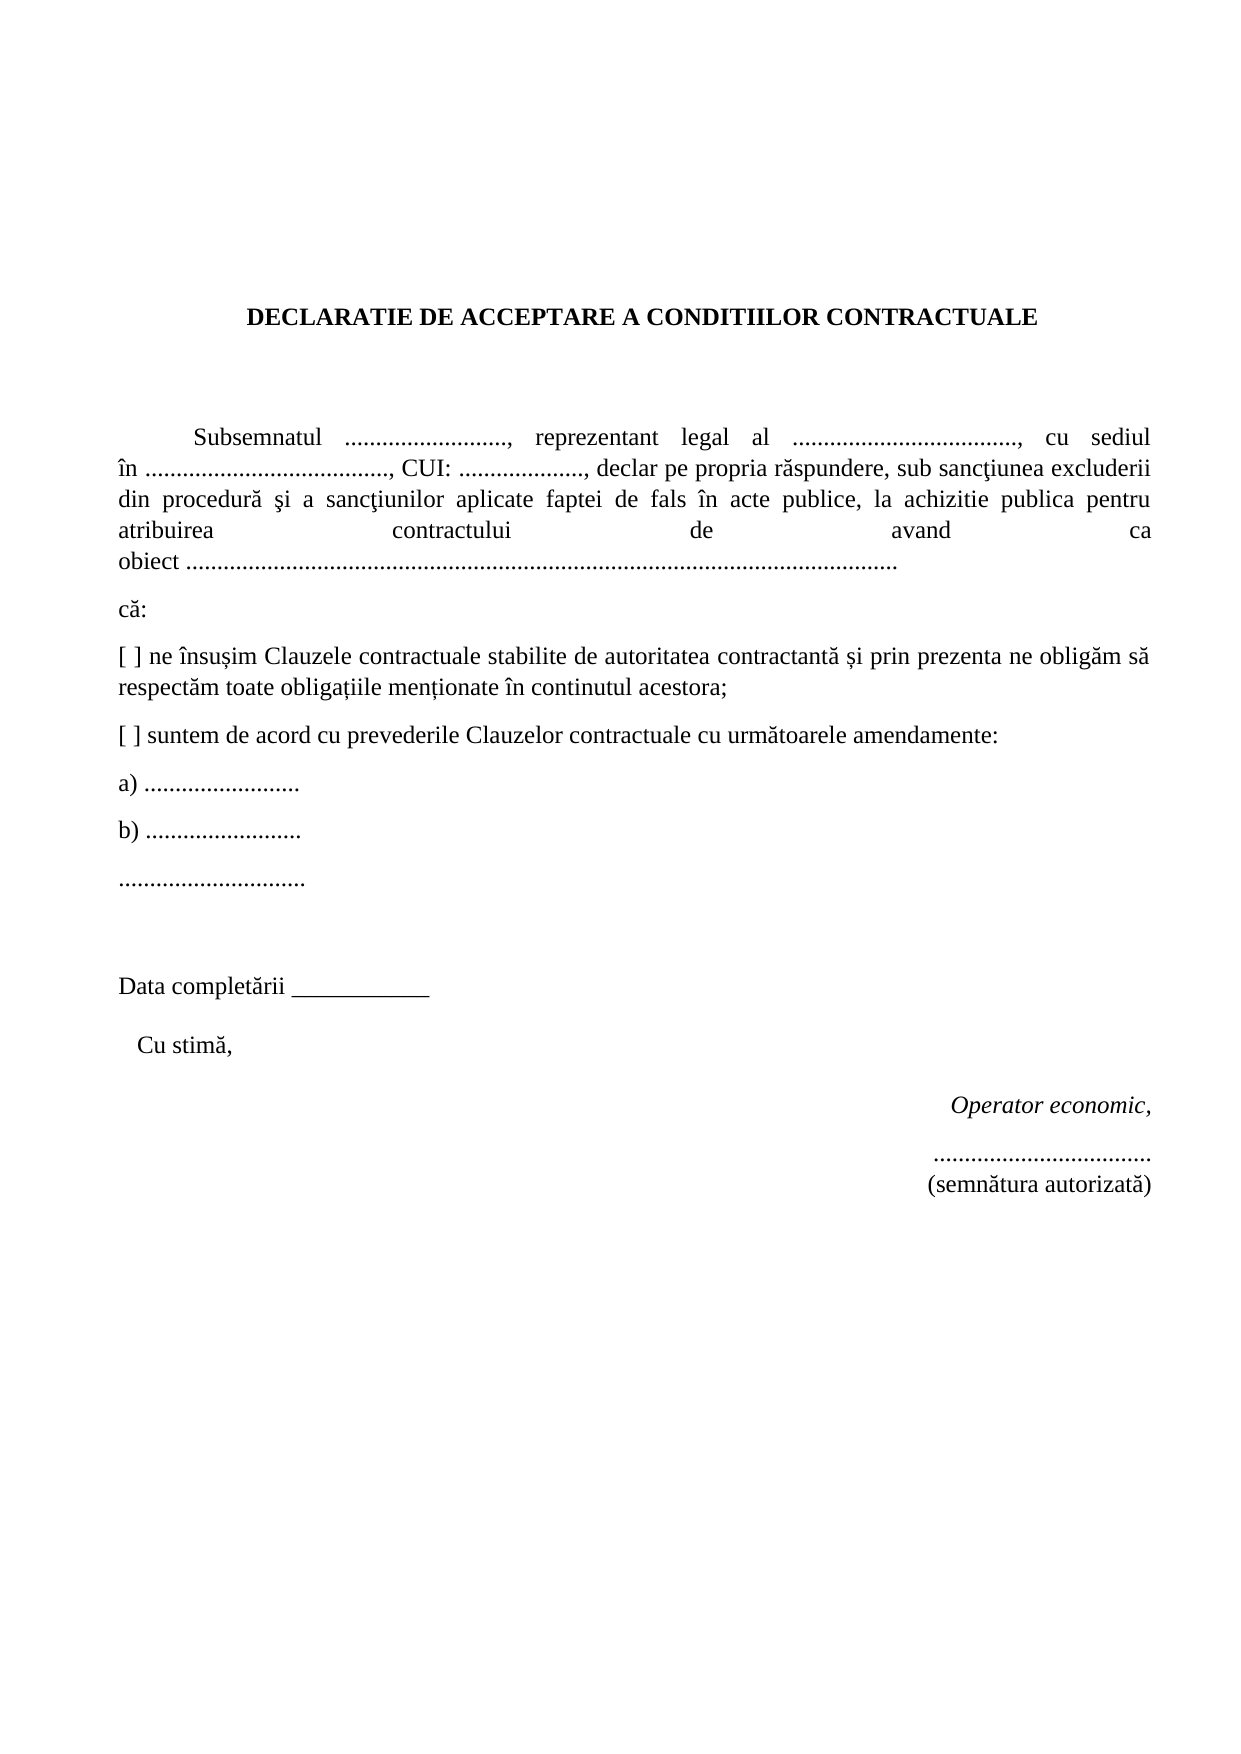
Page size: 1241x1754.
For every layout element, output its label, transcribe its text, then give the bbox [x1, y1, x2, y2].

text Operator economic, [118, 1090, 1152, 1119]
text DECLARATIE DE ACCEPTARE A CONDITIILOR CONTRACTUALE [118, 302, 1152, 331]
text Subsemnatul .........................., reprezentant legal al ...................................., cu sediul în ......................................., CUI: ...................., declar pe propria răspundere, sub sancţiunea excluderii din procedură şi a sancţiunilor aplicate faptei de fals în acte publice, la achizitie publica pentru atribuirea contractului de avand ca obiect .................................................................................................................. [118, 422, 1152, 575]
text b) ......................... [118, 816, 1152, 844]
text [ ] ne însușim Clauzele contractuale stabilite de autoritatea contractantă și prin prezenta ne obligăm să respectăm toate obligațiile menționate în continutul acestora; [118, 641, 1152, 701]
text a) ......................... [118, 768, 1152, 797]
text [ ] suntem de acord cu prevederile Clauzelor contractuale cu următoarele amendamente: [118, 720, 1152, 749]
text ................................... (semnătura autorizată) [118, 1138, 1152, 1198]
text .............................. [118, 863, 1152, 892]
text Cu stimă, [118, 1031, 1152, 1059]
text Data completării ___________ [118, 971, 1152, 999]
text că: [118, 594, 1152, 622]
